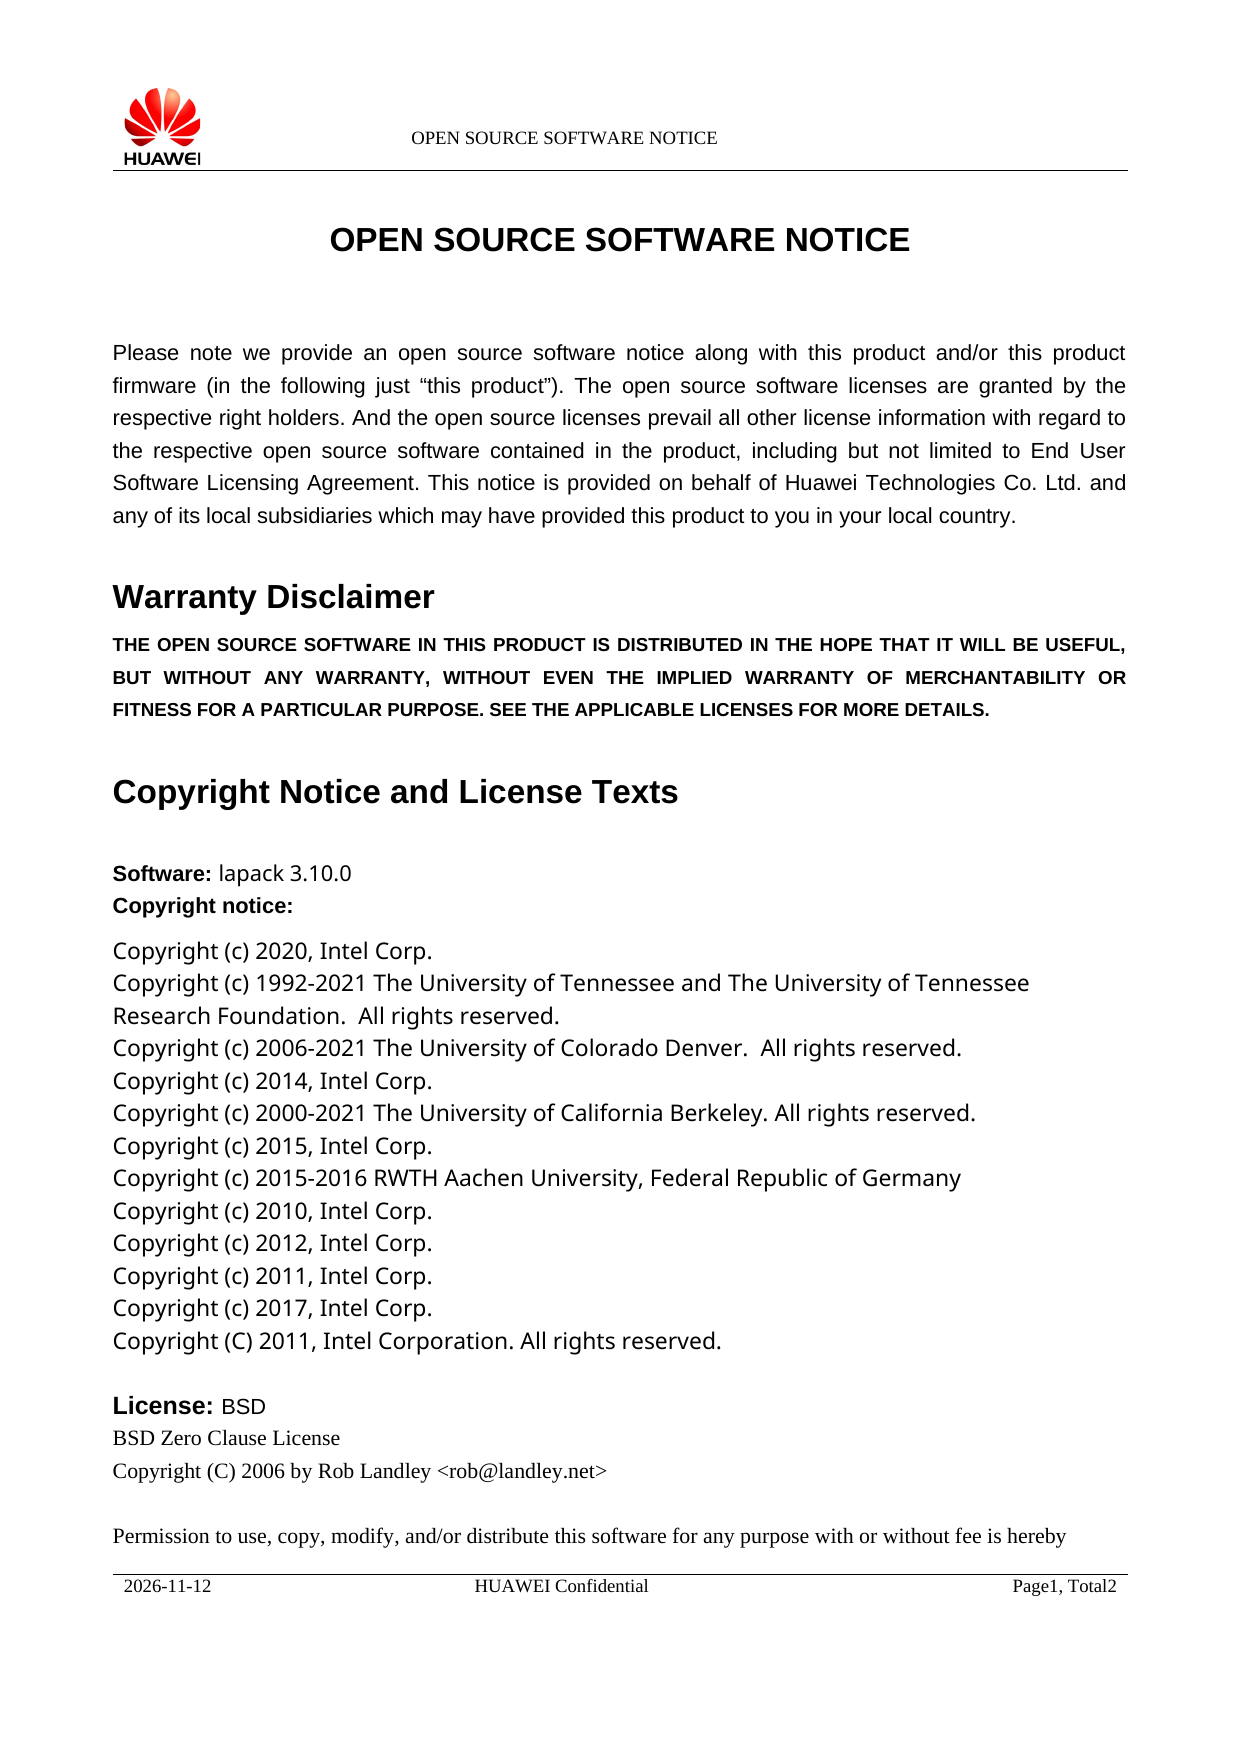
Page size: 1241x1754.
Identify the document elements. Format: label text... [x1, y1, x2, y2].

text Copyright notice: [112, 889, 1128, 921]
title Software: lapack 3.10.0 [112, 856, 1128, 889]
text Warranty Disclaimer [112, 564, 1128, 629]
text Copyright (c) 2020, Intel Corp. Copyright (c) 1992-2021 The University of Tennessee and The University of Tennessee Research Foundation. All rights reserved. Copyright (c) 2006-2021 The University of Colorado Denver. All rights reserved. Copyright (c) 2014, Intel Corp. Copyright (c) 2000-2021 The University of California Berkeley. All rights reserved. Copyright (c) 2015, Intel Corp. Copyright (c) 2015-2016 RWTH Aachen University, Federal Republic of Germany Copyright (c) 2010, Intel Corp. Copyright (c) 2012, Intel Corp. Copyright (c) 2011, Intel Corp. Copyright (c) 2017, Intel Corp. Copyright (C) 2011, Intel Corporation. All rights reserved. [112, 934, 1128, 1389]
text OPEN SOURCE SOFTWARE NOTICE [112, 206, 1128, 271]
text License: BSD [112, 1389, 1128, 1421]
text The open source software in this product is distributed in the hope that it will be useful, but WITHOUT ANY WARRANTY, without even the implied warranty of MERCHANTABILITY or FITNESS FOR A PARTICULAR PURPOSE. See the applicable licenses for more details. [112, 629, 1128, 726]
picture [124, 88, 201, 165]
text Copyright Notice and License Texts [112, 759, 1128, 824]
text Please note we provide an open source software notice along with this product and/or this product firmware (in the following just “this product”). The open source software licenses are granted by the respective right holders. And the open source licenses prevail all other license information with regard to the respective open source software contained in the product, including but not limited to End User Software Licensing Agreement. This notice is provided on behalf of Huawei Technologies Co. Ltd. and any of its local subsidiaries which may have provided this product to you in your local country. [112, 336, 1128, 531]
